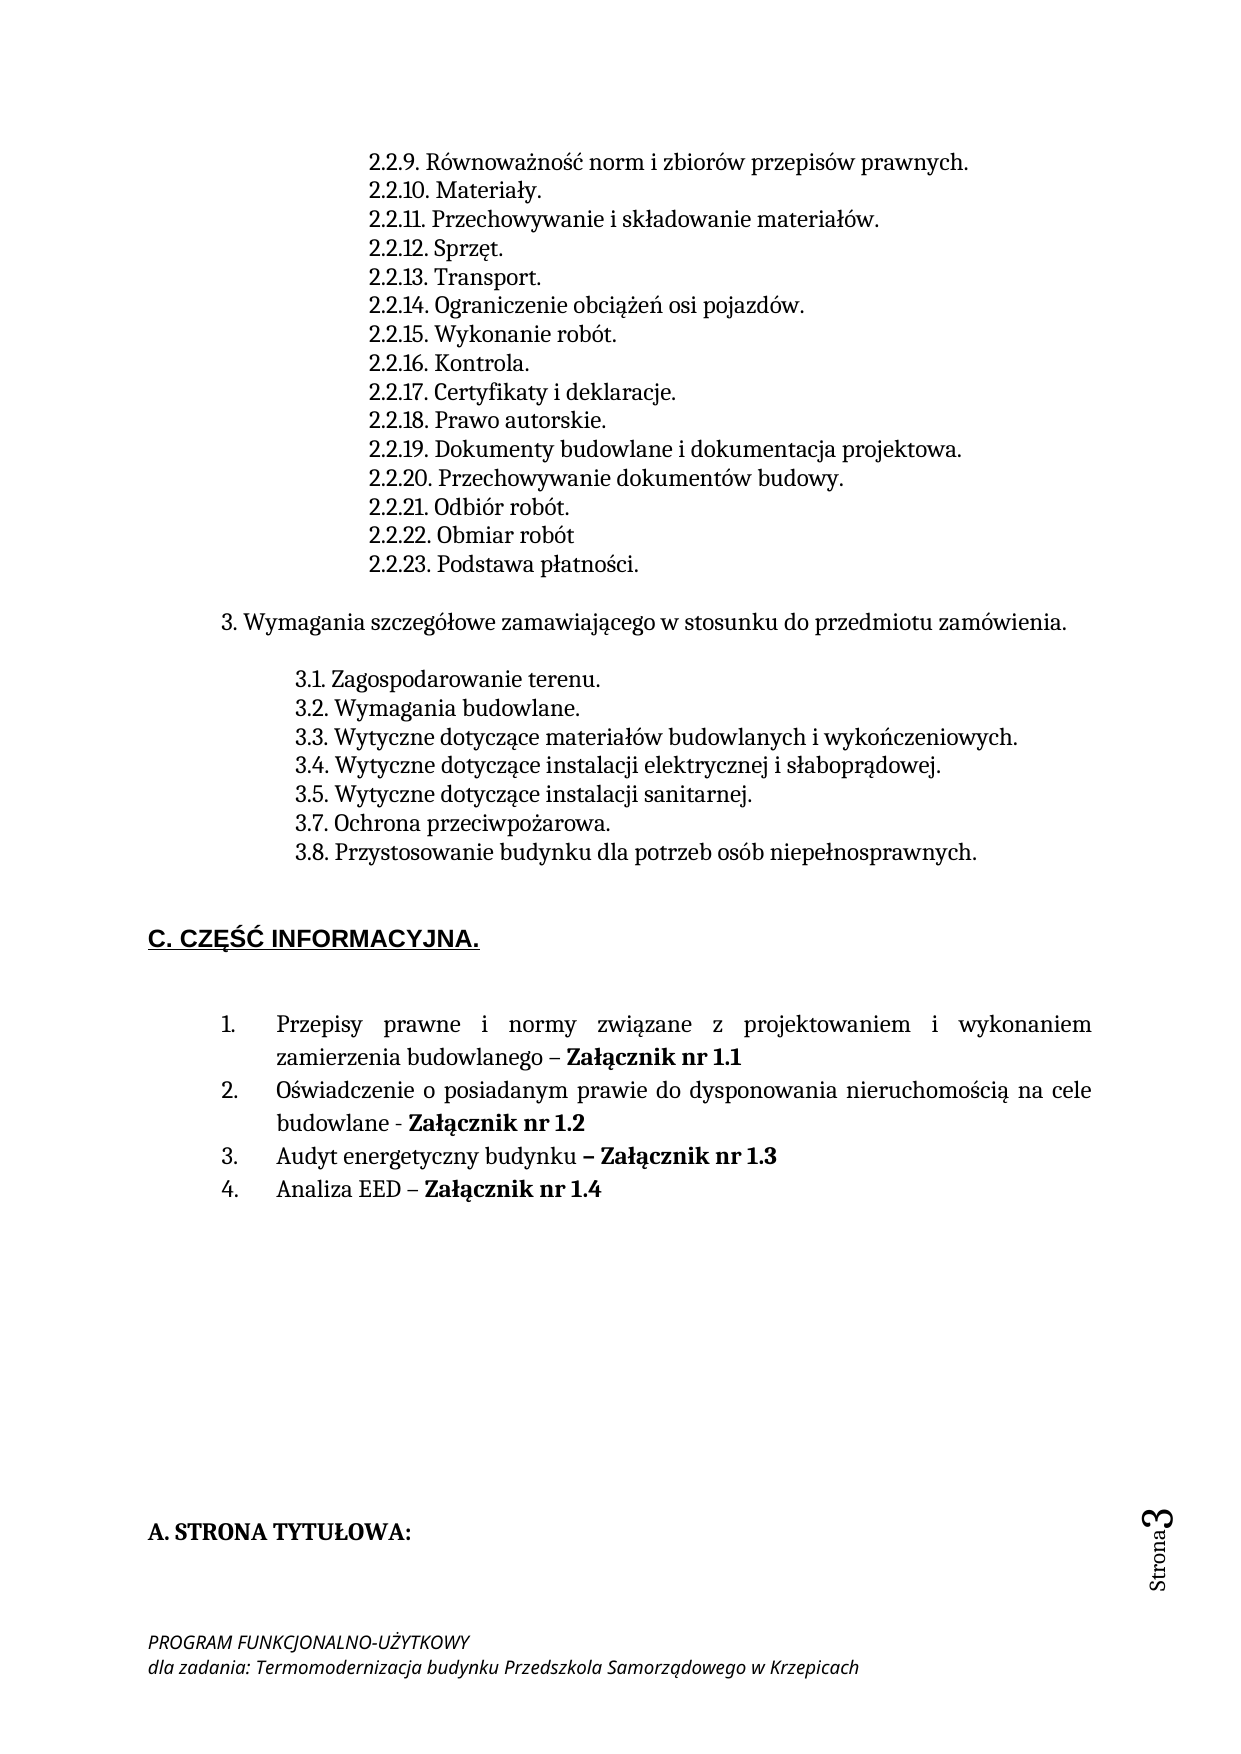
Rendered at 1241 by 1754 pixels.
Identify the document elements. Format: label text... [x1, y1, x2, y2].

text 3.4. Wytyczne dotyczące instalacji elektrycznej i słaboprądowej. [221, 751, 1093, 780]
text 2.2.21. Odbiór robót. [148, 493, 1093, 521]
text 2.2.22. Obmiar robót [148, 521, 1093, 550]
text 2.2.13. Transport. [148, 263, 1093, 291]
text 2.2.12. Sprzęt. [148, 234, 1093, 263]
text A. STRONA TYTUŁOWA: [148, 1518, 1093, 1547]
list Audyt energetyczny budynku – Załącznik nr 1.3 [221, 1142, 1093, 1171]
text 2.2.16. Kontrola. [148, 349, 1093, 378]
list Analiza EED – Załącznik nr 1.4 [221, 1175, 1093, 1204]
text 3. Wymagania szczegółowe zamawiającego w stosunku do przedmiotu zamówienia. [221, 608, 1093, 636]
list Oświadczenie o posiadanym prawie do dysponowania nieruchomością na cele budowlane - Załącznik nr 1.2 [221, 1076, 1093, 1138]
text 2.2.15. Wykonanie robót. [148, 320, 1093, 349]
text 2.2.20. Przechowywanie dokumentów budowy. [148, 464, 1093, 493]
text 2.2.11. Przechowywanie i składowanie materiałów. [148, 205, 1093, 234]
text 2.2.9. Równoważność norm i zbiorów przepisów prawnych. [148, 148, 1093, 176]
text 3.5. Wytyczne dotyczące instalacji sanitarnej. [221, 780, 1093, 809]
text 3.7. Ochrona przeciwpożarowa. [148, 809, 1093, 838]
text 3.1. Zagospodarowanie terenu. [221, 665, 1093, 694]
text 3.8. Przystosowanie budynku dla potrzeb osób niepełnosprawnych. [148, 838, 1093, 866]
text 2.2.19. Dokumenty budowlane i dokumentacja projektowa. [148, 435, 1093, 464]
text 2.2.18. Prawo autorskie. [148, 406, 1093, 435]
text 2.2.17. Certyfikaty i deklaracje. [148, 378, 1093, 406]
text 2.2.14. Ograniczenie obciążeń osi pojazdów. [148, 291, 1093, 320]
text C. CZĘŚĆ INFORMACYJNA. [148, 924, 1093, 953]
text 2.2.10. Materiały. [148, 176, 1093, 205]
text 3.3. Wytyczne dotyczące materiałów budowlanych i wykończeniowych. [221, 723, 1093, 751]
list Przepisy prawne i normy związane z projektowaniem i wykonaniem zamierzenia budowlanego – Załącznik nr 1.1 [221, 1010, 1093, 1072]
text 2.2.23. Podstawa płatności. [148, 550, 1093, 579]
text 3.2. Wymagania budowlane. [221, 694, 1093, 723]
